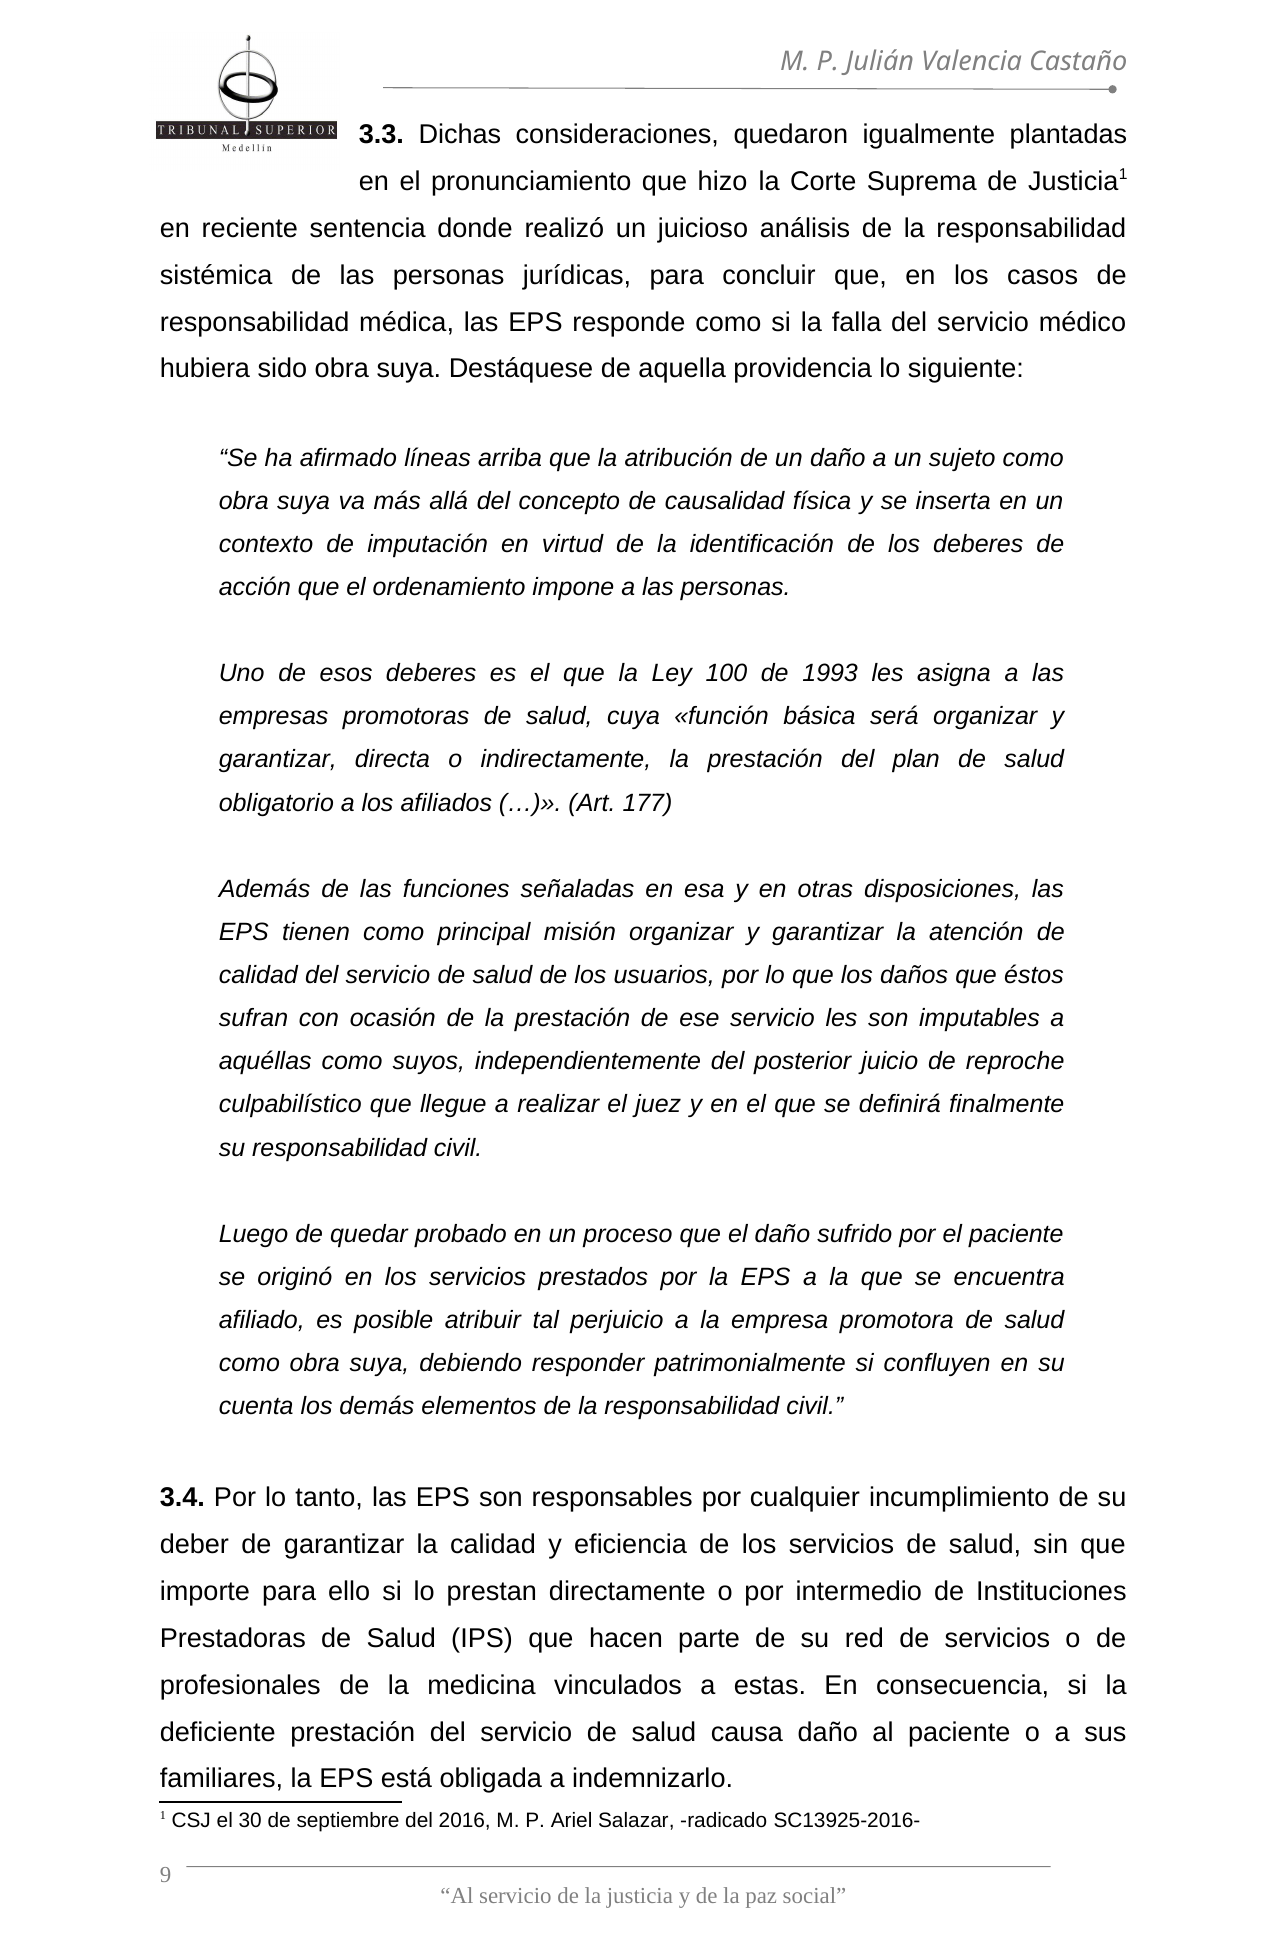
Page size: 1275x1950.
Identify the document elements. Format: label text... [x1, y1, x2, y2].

text Además de las funciones señaladas en esa y en otras disposiciones, las EPS tienen como principal misión organizar y garantizar la atención de calidad del servicio de salud de los usuarios, por lo que los daños que éstos sufran con ocasión de la prestación de ese servicio les son imputables a aquéllas como suyos, independientemente del posterior juicio de reproche culpabilístico que llegue a realizar el juez y en el que se definirá finalmente su responsabilidad civil. [218, 874, 1068, 1161]
text Uno de esos deberes es el que la Ley 100 de 1993 les asigna a las empresas promotoras de salud, cuya «función básica será organizar y garantizar, directa o indirectamente, la prestación del plan de salud obligatorio a los afiliados (…)». (Art. 177) [218, 658, 1068, 816]
text Luego de quedar probado en un proceso que el daño sufrido por el paciente se originó en los servicios prestados por la EPS a la que se encuentra afiliado, es posible atribuir tal perjuicio a la empresa promotora de salud como obra suya, debiendo responder patrimonialmente si confluyen en su cuenta los demás elementos de la responsabilidad civil.” [218, 1219, 1068, 1420]
picture [149, 32, 340, 171]
text “Se ha afirmado líneas arriba que la atribución de un daño a un sujeto como obra suya va más allá del concepto de causalidad física y se inserta en un contexto de imputación en virtud de la identificación de los deberes de acción que el ordenamiento impone a las personas. [218, 442, 1068, 601]
text 3.3. Dichas consideraciones, quedaron igualmente plantadas en el pronunciamiento que hizo la Corte Suprema de Justicia en reciente sentencia donde realizó un juicioso análisis de la responsabilidad sistémica de las personas jurídicas, para concluir que, en los casos de responsabilidad médica, las EPS responde como si la falla del servicio médico hubiera sido obra suya. Destáquese de aquella providencia lo siguiente: [159, 118, 1127, 384]
text 3.4. Por lo tanto, las EPS son responsables por cualquier incumplimiento de su deber de garantizar la calidad y eficiencia de los servicios de salud, sin que importe para ello si lo prestan directamente o por intermedio de Instituciones Prestadoras de Salud (IPS) que hacen parte de su red de servicios o de profesionales de la medicina vinculados a estas. En consecuencia, si la deficiente prestación del servicio de salud causa daño al paciente o a sus familiares, la EPS está obligada a indemnizarlo. [159, 1481, 1127, 1794]
